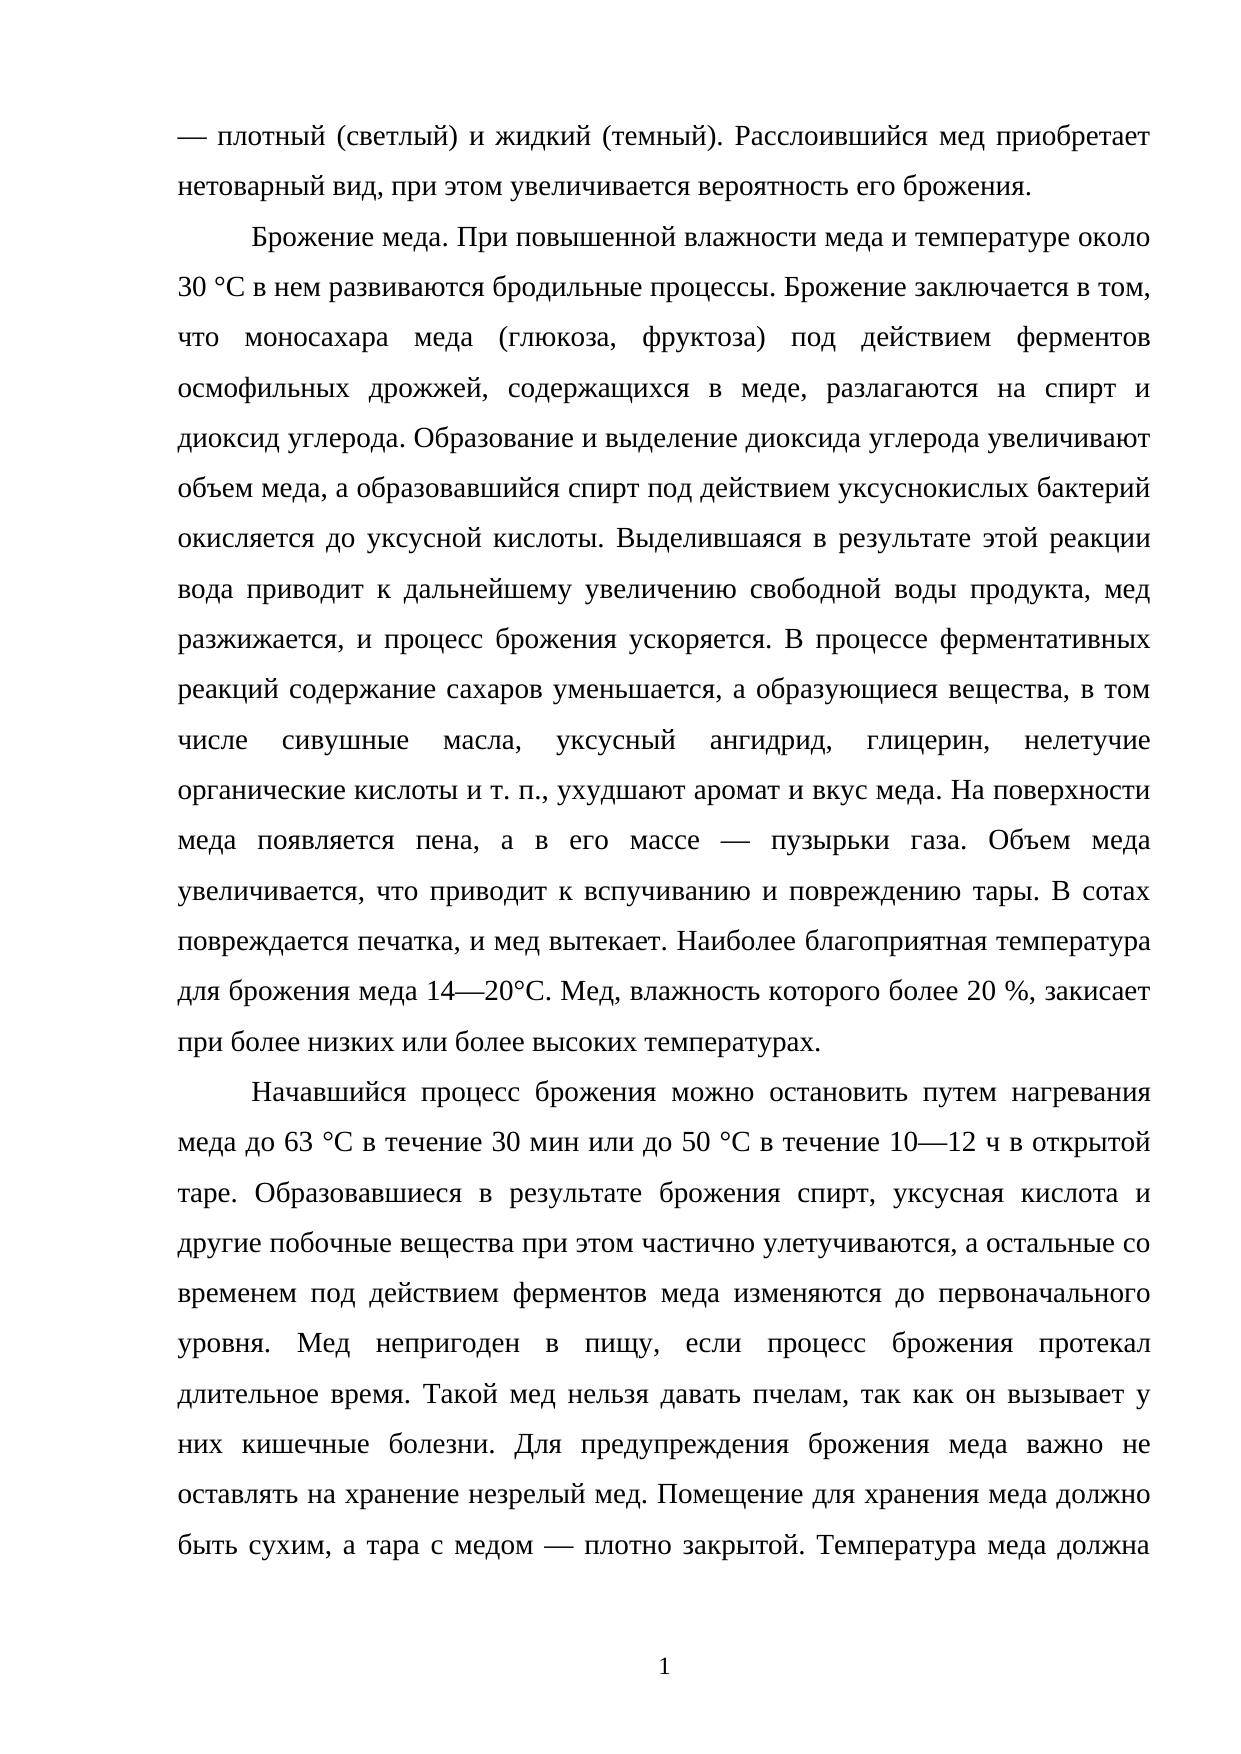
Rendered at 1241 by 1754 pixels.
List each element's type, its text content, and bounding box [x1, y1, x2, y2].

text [177, 118, 1152, 202]
text Брожение меда. При повышенной влажности меда и температуре около 30 °С в нем развиваются бродильные процессы. Брожение заключается в том, что моносахара меда (глюкоза, фруктоза) под действием ферментов осмофильных дрожжей, содержащихся в меде, разлагаются на спирт и диоксид углерода. Образование и выделение диоксида углерода увеличивают объем меда, а образовавшийся спирт под действием уксуснокислых бактерий окисляется до уксусной кислоты. Выделившаяся в результате этой реакции вода приводит к дальнейшему увеличению свободной воды продукта, мед разжижается, и процесс брожения ускоряется. В процессе ферментативных реакций содержание сахаров уменьшается, а образующиеся вещества, в том числе сивушные масла, уксусный ангидрид, глицерин, нелетучие органические кислоты и т. п., ухудшают аромат и вкус меда. На поверхности меда появляется пена, а в его массе — пузырьки газа. Объем меда увеличивается, что приводит к вспучиванию и повреждению тары. В сотах повреждается печатка, и мед вытекает. Наиболее благоприятная температура для брожения меда 14—20°С. Мед, влажность которого более 20 %, закисает при более низких или более высоких температурах. [177, 219, 1152, 1057]
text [177, 1074, 1152, 1560]
